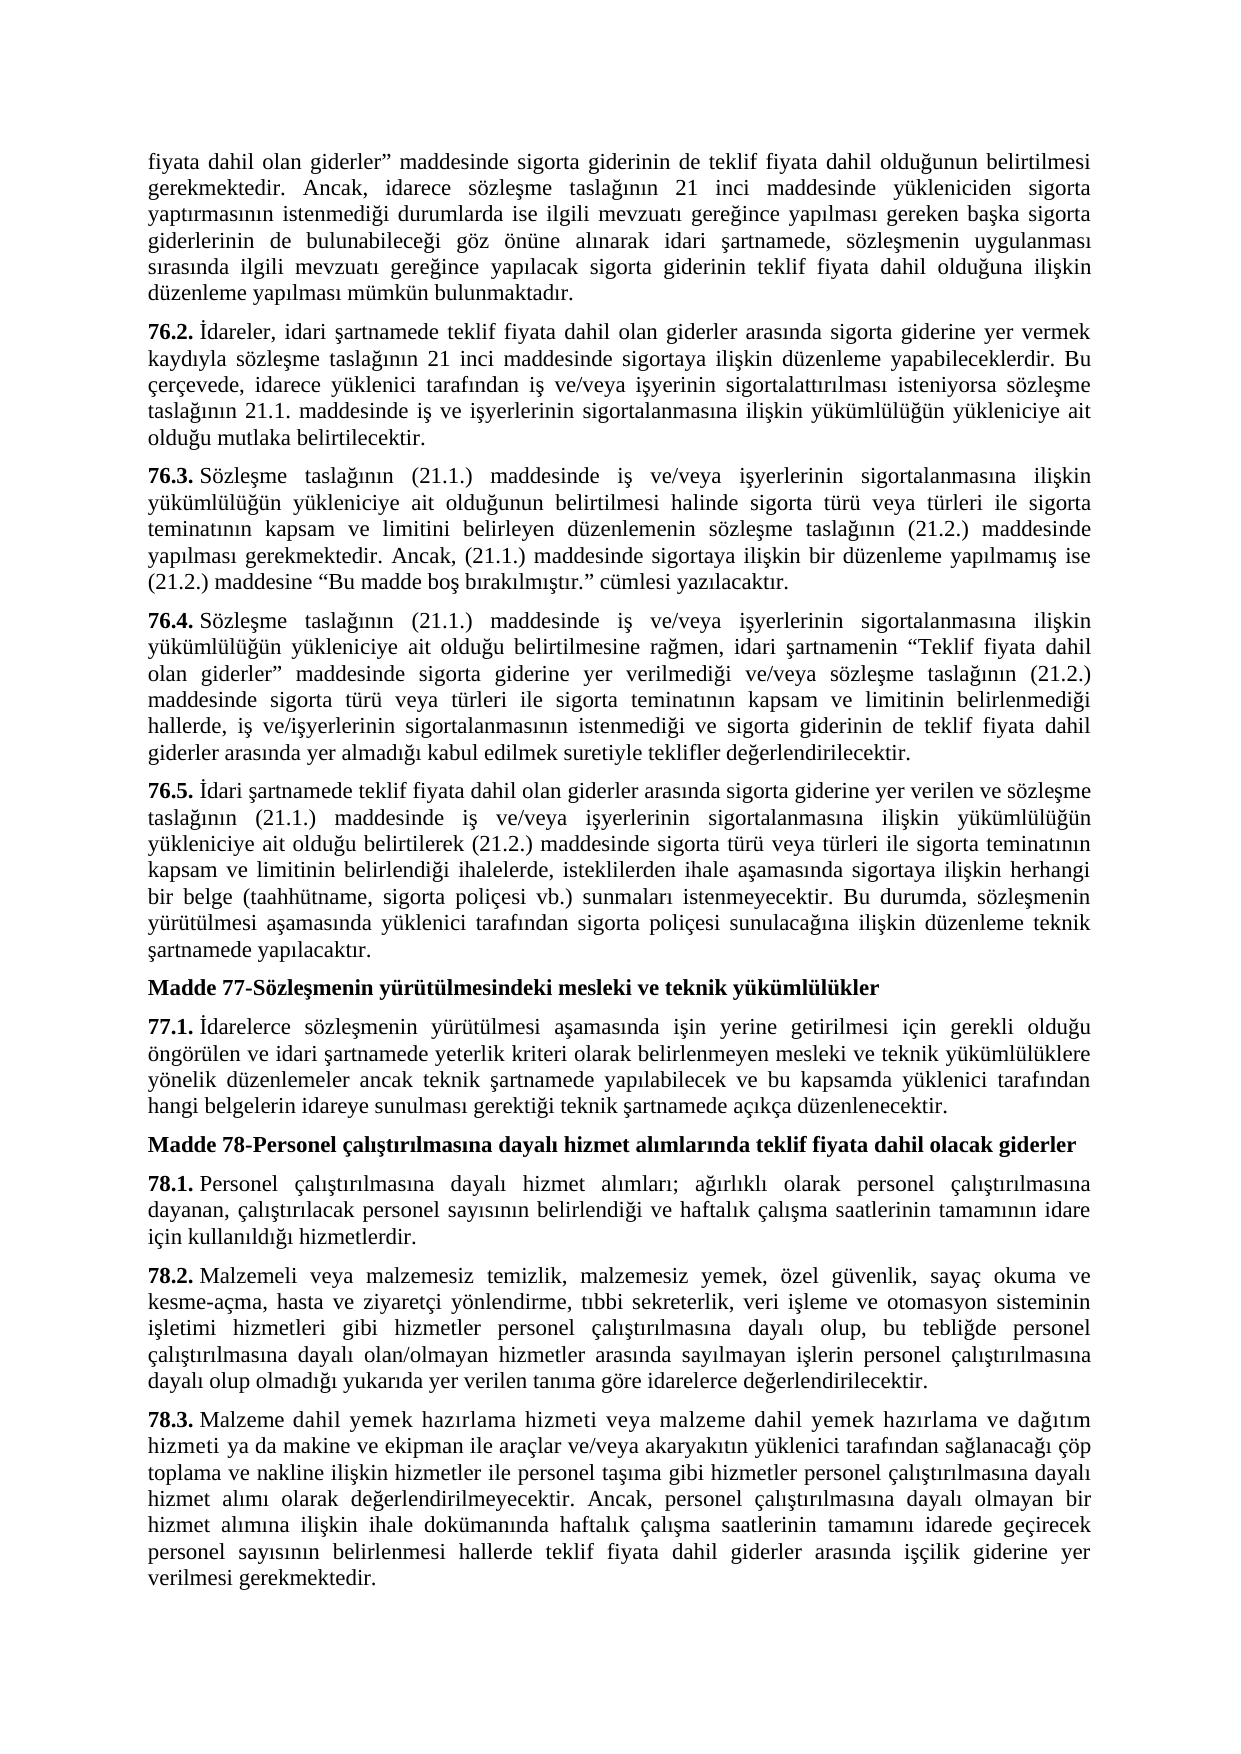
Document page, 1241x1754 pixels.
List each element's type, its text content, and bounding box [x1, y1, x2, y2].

text 78.3. Malzeme dahil yemek hazırlama hizmeti veya malzeme dahil yemek hazırlama ve dağıtım hizmeti ya da makine ve ekipman ile araçlar ve/veya akaryakıtın yüklenici tarafından sağlanacağı çöp toplama ve nakline ilişkin hizmetler ile personel taşıma gibi hizmetler personel çalıştırılmasına dayalı hizmet alımı olarak değerlendirilmeyecektir. Ancak, personel çalıştırılmasına dayalı olmayan bir hizmet alımına ilişkin ihale dokümanında haftalık çalışma saatlerinin tamamını idarede geçirecek personel sayısının belirlenmesi hallerde teklif fiyata dahil giderler arasında işçilik giderine yer verilmesi gerekmektedir. [148, 1406, 1092, 1590]
text Madde 77-Sözleşmenin yürütülmesindeki mesleki ve teknik yükümlülükler [148, 974, 1092, 1001]
text 76.3. Sözleşme taslağının (21.1.) maddesinde iş ve/veya işyerlerinin sigortalanmasına ilişkin yükümlülüğün yükleniciye ait olduğunun belirtilmesi halinde sigorta türü veya türleri ile sigorta teminatının kapsam ve limitini belirleyen düzenlemenin sözleşme taslağının (21.2.) maddesinde yapılması gerekmektedir. Ancak, (21.1.) maddesinde sigortaya ilişkin bir düzenleme yapılmamış ise (21.2.) maddesine “Bu madde boş bırakılmıştır.” cümlesi yazılacaktır. [148, 463, 1092, 594]
text 76.2. İdareler, idari şartnamede teklif fiyata dahil olan giderler arasında sigorta giderine yer vermek kaydıyla sözleşme taslağının 21 inci maddesinde sigortaya ilişkin düzenleme yapabileceklerdir. Bu çerçevede, idarece yüklenici tarafından iş ve/veya işyerinin sigortalattırılması isteniyorsa sözleşme taslağının 21.1. maddesinde iş ve işyerlerinin sigortalanmasına ilişkin yükümlülüğün yükleniciye ait olduğu mutlaka belirtilecektir. [148, 318, 1092, 450]
text 76.5. İdari şartnamede teklif fiyata dahil olan giderler arasında sigorta giderine yer verilen ve sözleşme taslağının (21.1.) maddesinde iş ve/veya işyerlerinin sigortalanmasına ilişkin yükümlülüğün yükleniciye ait olduğu belirtilerek (21.2.) maddesinde sigorta türü veya türleri ile sigorta teminatının kapsam ve limitinin belirlendiği ihalelerde, isteklilerden ihale aşamasında sigortaya ilişkin herhangi bir belge (taahhütname, sigorta poliçesi vb.) sunmaları istenmeyecektir. Bu durumda, sözleşmenin yürütülmesi aşamasında yüklenici tarafından sigorta poliçesi sunulacağına ilişkin düzenleme teknik şartnamede yapılacaktır. [148, 777, 1092, 962]
text 78.2. Malzemeli veya malzemesiz temizlik, malzemesiz yemek, özel güvenlik, sayaç okuma ve kesme-açma, hasta ve ziyaretçi yönlendirme, tıbbi sekreterlik, veri işleme ve otomasyon sisteminin işletimi hizmetleri gibi hizmetler personel çalıştırılmasına dayalı olup, bu tebliğde personel çalıştırılmasına dayalı olan/olmayan hizmetler arasında sayılmayan işlerin personel çalıştırılmasına dayalı olup olmadığı yukarıda yer verilen tanıma göre idarelerce değerlendirilecektir. [148, 1262, 1092, 1393]
text 77.1. İdarelerce sözleşmenin yürütülmesi aşamasında işin yerine getirilmesi için gerekli olduğu öngörülen ve idari şartnamede yeterlik kriteri olarak belirlenmeyen mesleki ve teknik yükümlülüklere yönelik düzenlemeler ancak teknik şartnamede yapılabilecek ve bu kapsamda yüklenici tarafından hangi belgelerin idareye sunulması gerektiği teknik şartnamede açıkça düzenlenecektir. [148, 1013, 1092, 1119]
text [148, 148, 1092, 306]
text 78.1. Personel çalıştırılmasına dayalı hizmet alımları; ağırlıklı olarak personel çalıştırılmasına dayanan, çalıştırılacak personel sayısının belirlendiği ve haftalık çalışma saatlerinin tamamının idare için kullanıldığı hizmetlerdir. [148, 1170, 1092, 1249]
text 76.4. Sözleşme taslağının (21.1.) maddesinde iş ve/veya işyerlerinin sigortalanmasına ilişkin yükümlülüğün yükleniciye ait olduğu belirtilmesine rağmen, idari şartnamenin “Teklif fiyata dahil olan giderler” maddesinde sigorta giderine yer verilmediği ve/veya sözleşme taslağının (21.2.) maddesinde sigorta türü veya türleri ile sigorta teminatının kapsam ve limitinin belirlenmediği hallerde, iş ve/işyerlerinin sigortalanmasının istenmediği ve sigorta giderinin de teklif fiyata dahil giderler arasında yer almadığı kabul edilmek suretiyle teklifler değerlendirilecektir. [148, 607, 1092, 765]
text Madde 78-Personel çalıştırılmasına dayalı hizmet alımlarında teklif fiyata dahil olacak giderler [148, 1131, 1092, 1158]
